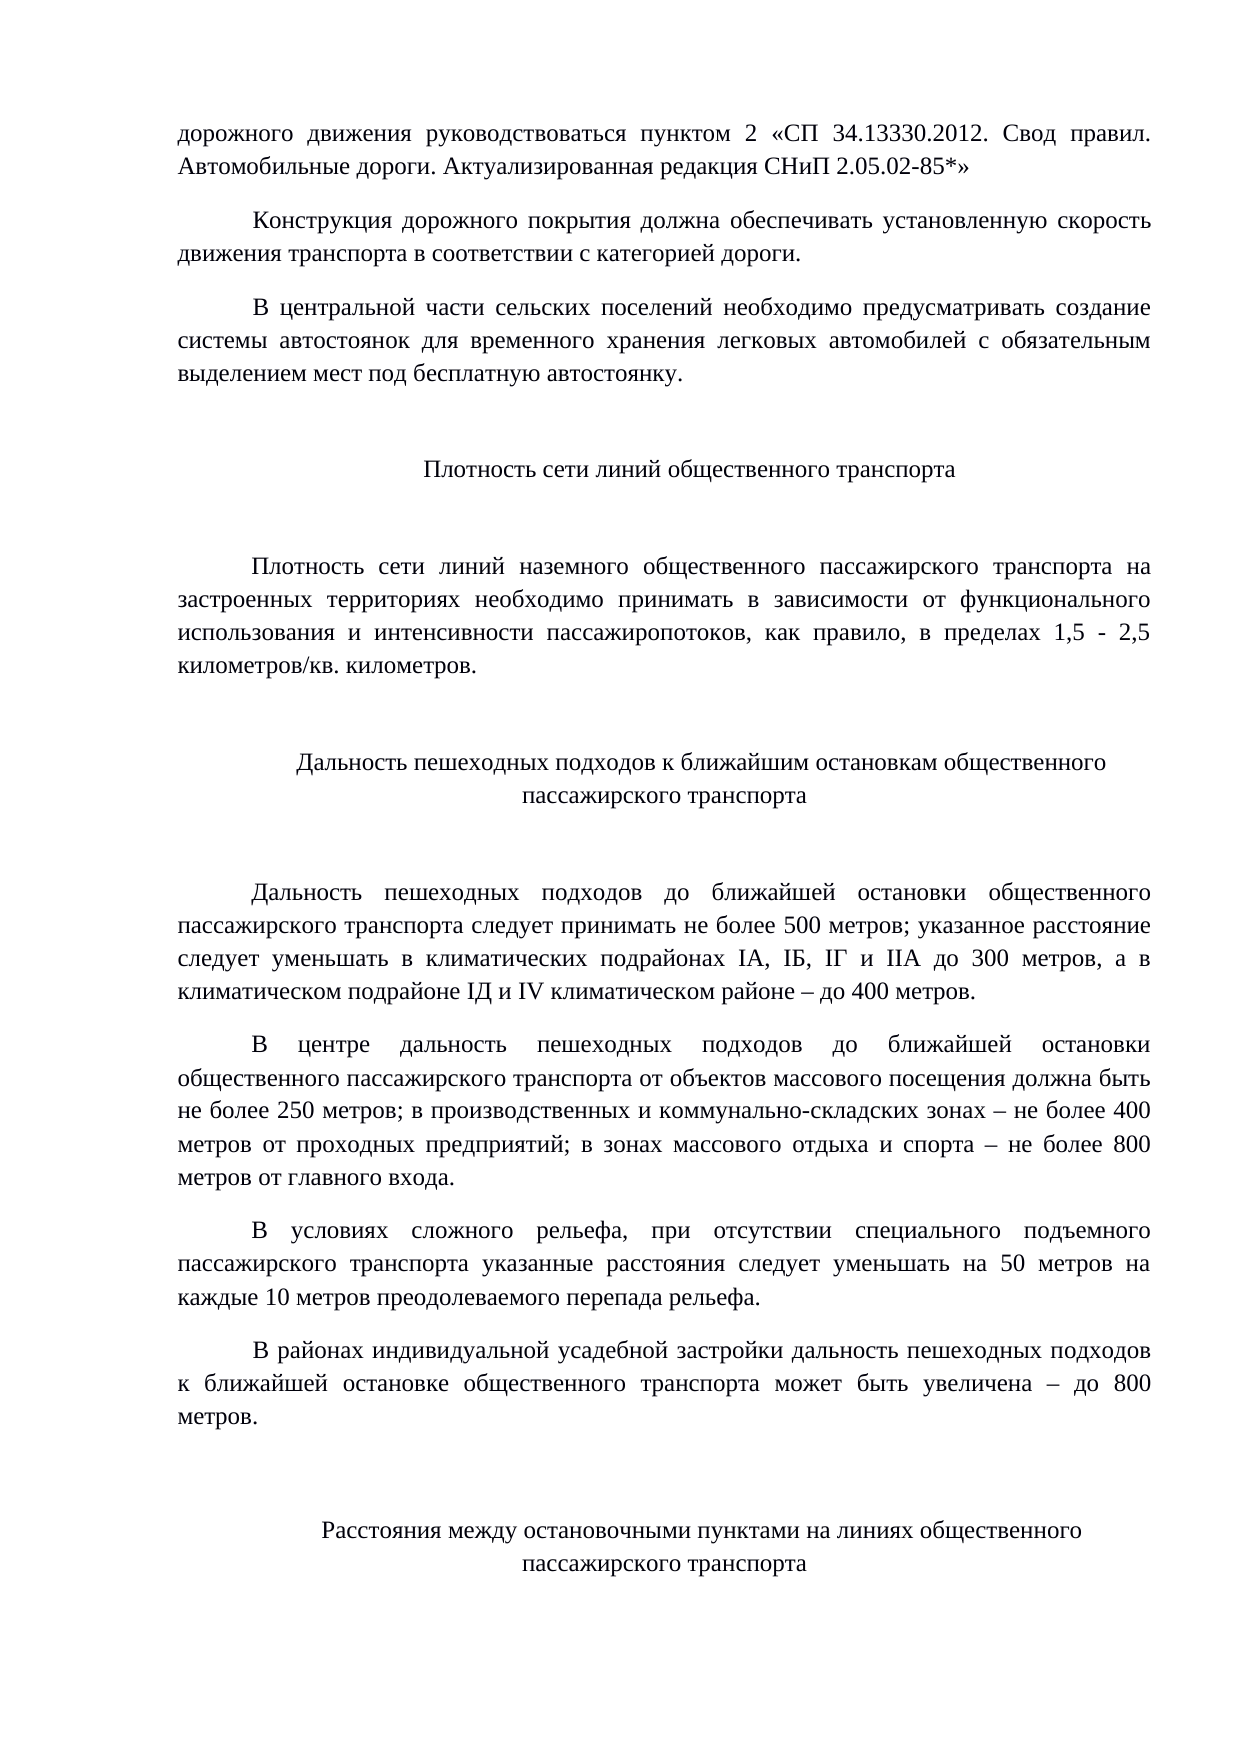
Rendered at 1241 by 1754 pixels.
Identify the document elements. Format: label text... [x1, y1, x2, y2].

text В районах индивидуальной усадебной застройки дальность пешеходных подходов к ближайшей остановке общественного транспорта может быть увеличена – до 800 метров. [177, 1335, 1152, 1430]
text Плотность сети линий общественного транспорта [177, 454, 1152, 483]
text Дальность пешеходных подходов к ближайшим остановкам общественного пассажирского транспорта [177, 747, 1152, 809]
text В условиях сложного рельефа, при отсутствии специального подъемного пассажирского транспорта указанные расстояния следует уменьшать на 50 метров на каждые 10 метров преодолеваемого перепада рельефа. [177, 1216, 1152, 1310]
text Дальность пешеходных подходов до ближайшей остановки общественного пассажирского транспорта следует принимать не более 500 метров; указанное расстояние следует уменьшать в климатических подрайонах IА, IБ, IГ и IIА до 300 метров, а в климатическом подрайоне IД и IV климатическом районе – до 400 метров. [177, 877, 1152, 1004]
text В центральной части сельских поселений необходимо предусматривать создание системы автостоянок для временного хранения легковых автомобилей с обязательным выделением мест под бесплатную автостоянку. [177, 292, 1152, 387]
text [177, 118, 1152, 180]
text В центре дальность пешеходных подходов до ближайшей остановки общественного пассажирского транспорта от объектов массового посещения должна быть не более 250 метров; в производственных и коммунально-складских зонах – не более 400 метров от проходных предприятий; в зонах массового отдыха и спорта – не более 800 метров от главного входа. [177, 1029, 1152, 1190]
text Плотность сети линий наземного общественного пассажирского транспорта на застроенных территориях необходимо принимать в зависимости от функционального использования и интенсивности пассажиропотоков, как правило, в пределах 1,5 - 2,5 километров/кв. километров. [177, 551, 1152, 679]
text Расстояния между остановочными пунктами на линиях общественного пассажирского транспорта [177, 1515, 1152, 1577]
text Конструкция дорожного покрытия должна обеспечивать установленную скорость движения транспорта в соответствии с категорией дороги. [177, 205, 1152, 267]
